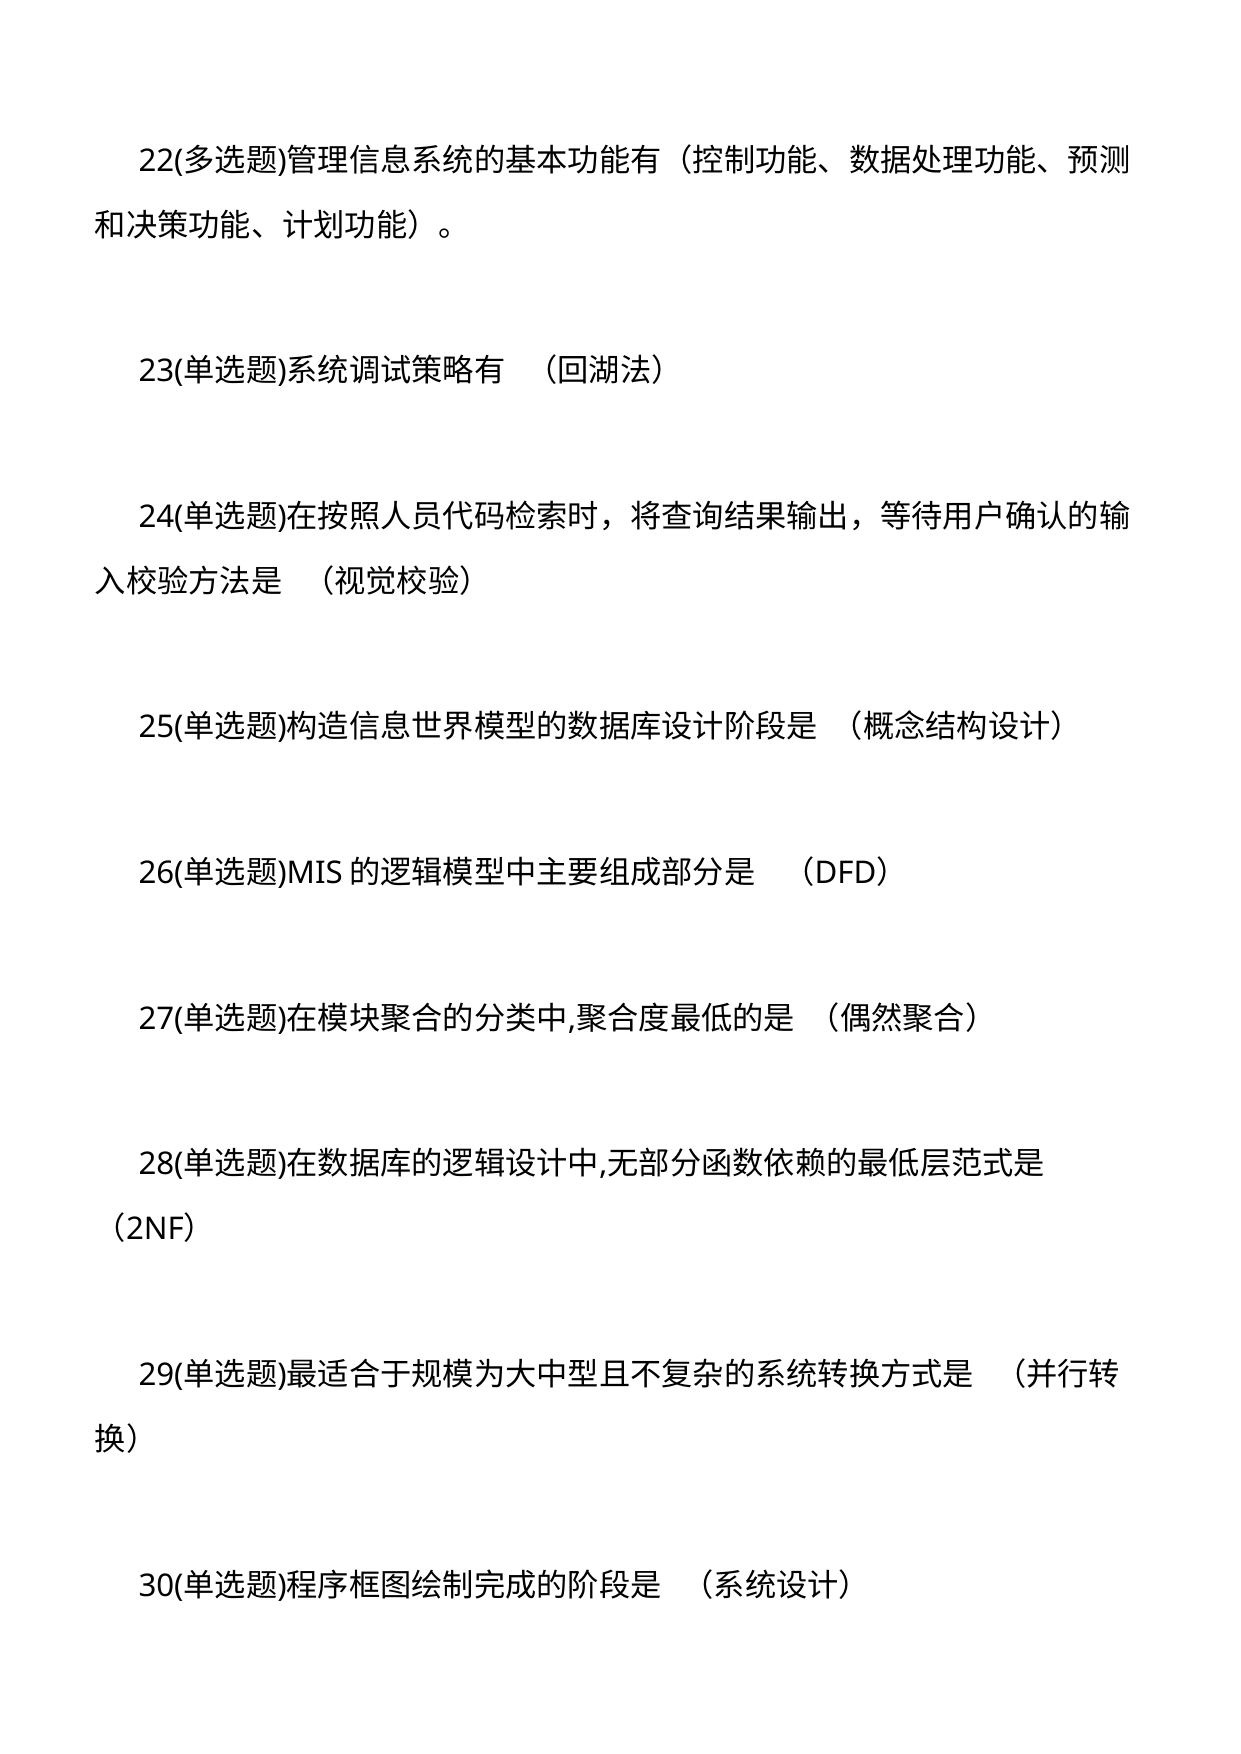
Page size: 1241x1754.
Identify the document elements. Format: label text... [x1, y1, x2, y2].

text 24(单选题)在按照人员代码检索时，将查询结果输出，等待用户确认的输入校验方法是 （视觉校验） [94, 481, 1146, 611]
text 26(单选题)MIS的逻辑模型中主要组成部分是 （DFD） [94, 837, 1146, 902]
text 27(单选题)在模块聚合的分类中,聚合度最低的是 （偶然聚合） [94, 983, 1146, 1048]
text 30(单选题)程序框图绘制完成的阶段是 （系统设计） [94, 1550, 1146, 1615]
text 22(多选题)管理信息系统的基本功能有（控制功能、数据处理功能、预测和决策功能、计划功能）。 [94, 125, 1146, 255]
text 28(单选题)在数据库的逻辑设计中,无部分函数依赖的最低层范式是 （2NF） [94, 1129, 1146, 1259]
text 23(单选题)系统调试策略有 （回湖法） [94, 336, 1146, 401]
text 25(单选题)构造信息世界模型的数据库设计阶段是 （概念结构设计） [94, 692, 1146, 757]
text 29(单选题)最适合于规模为大中型且不复杂的系统转换方式是 （并行转换） [94, 1339, 1146, 1469]
